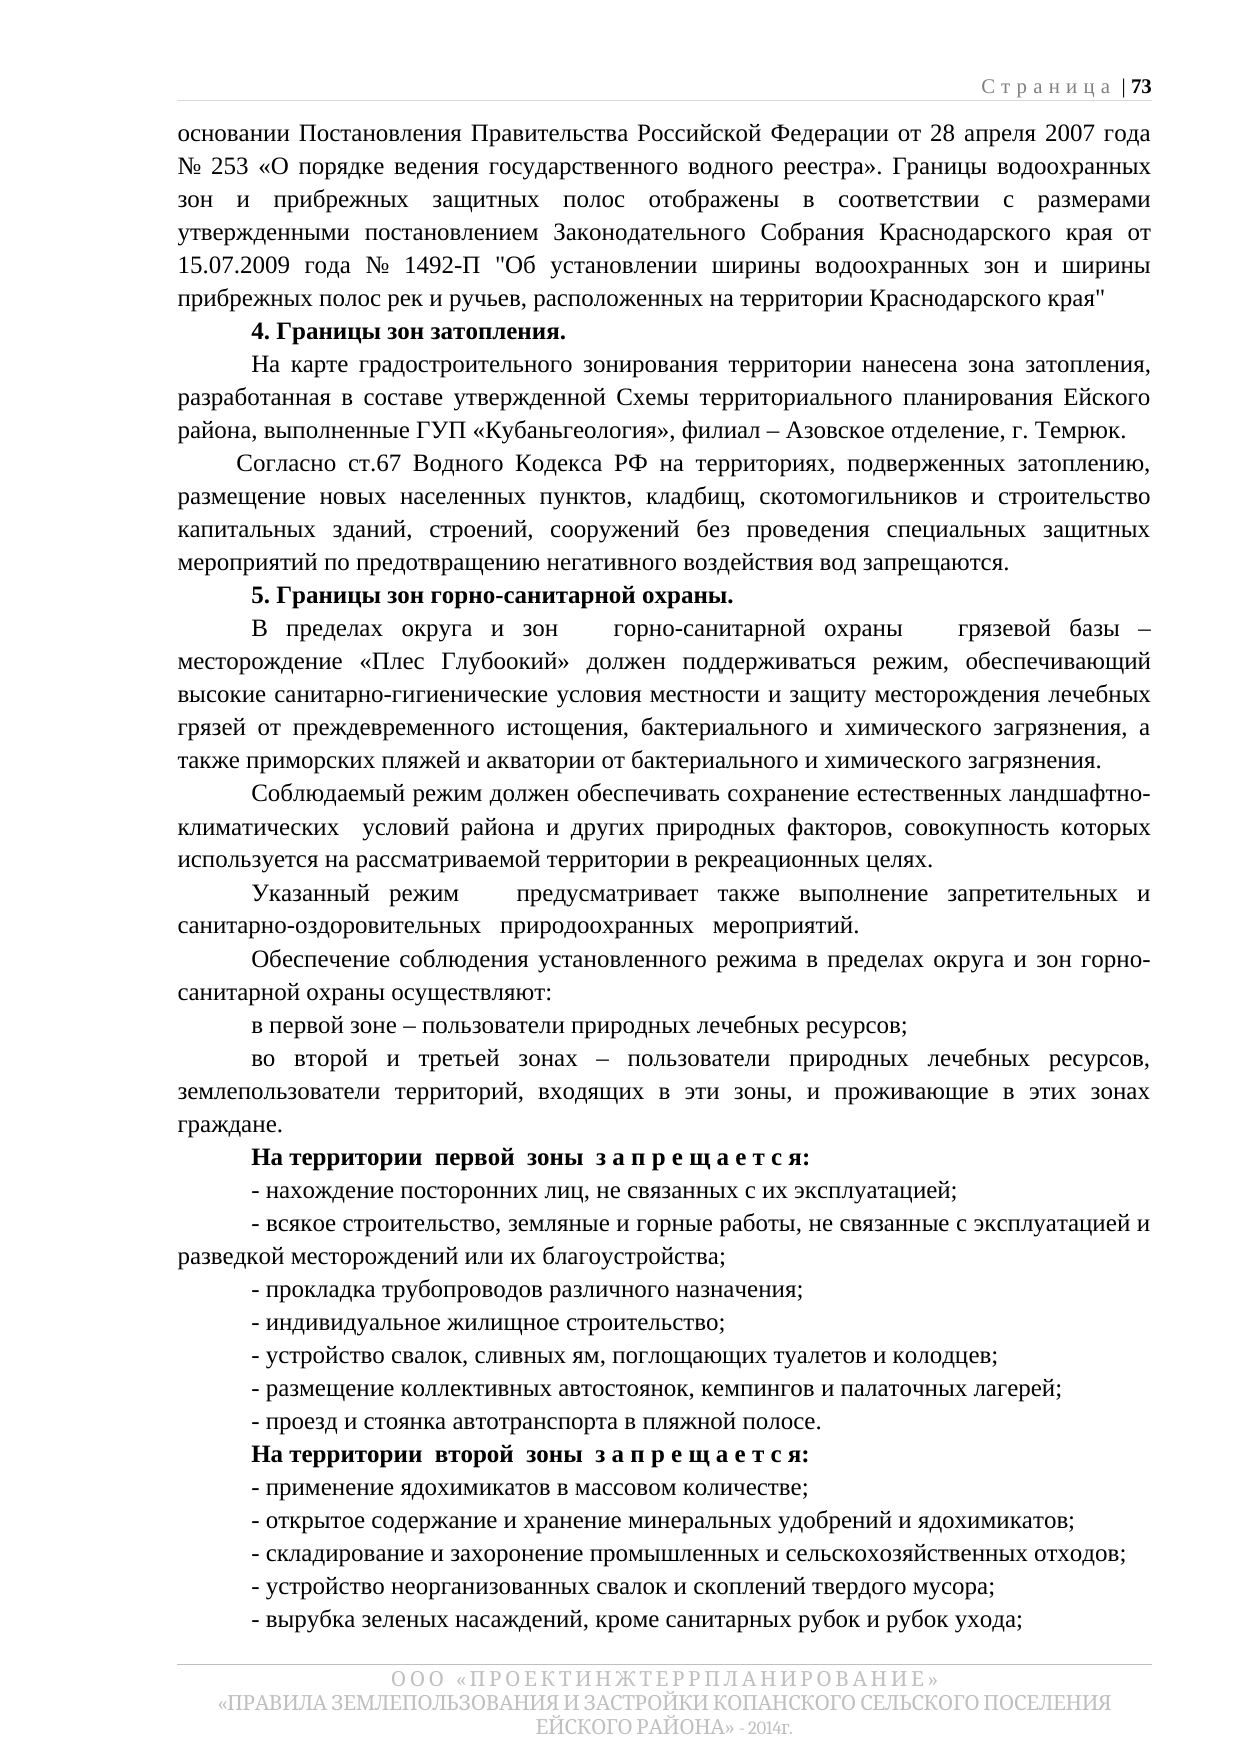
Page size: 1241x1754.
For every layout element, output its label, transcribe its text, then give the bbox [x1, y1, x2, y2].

text - открытое содержание и хранение минеральных удобрений и ядохимикатов; [177, 1505, 1152, 1534]
text - проезд и стоянка автотранспорта в пляжной полосе. [177, 1406, 1152, 1435]
text В пределах округа и зон горно-санитарной охраны грязевой базы – месторождение «Плес Глубоокий» должен поддерживаться режим, обеспечивающий высокие санитарно-гигиенические условия местности и защиту месторождения лечебных грязей от преждевременного истощения, бактериального и химического загрязнения, а также приморских пляжей и акватории от бактериального и химического загрязнения. [177, 613, 1152, 774]
text 4. Границы зон затопления. [177, 316, 1152, 345]
text Обеспечение соблюдения установленного режима в пределах округа и зон горно-санитарной охраны осуществляют: [177, 944, 1152, 1005]
text Согласно ст.67 Водного Кодекса РФ на территориях, подверженных затоплению, размещение новых населенных пунктов, кладбищ, скотомогильников и строительство капитальных зданий, строений, сооружений без проведения специальных защитных мероприятий по предотвращению негативного воздействия вод запрещаются. [177, 448, 1152, 576]
text во второй и третьей зонах – пользователи природных лечебных ресурсов, землепользователи территорий, входящих в эти зоны, и проживающие в этих зонах граждане. [177, 1043, 1152, 1137]
text Соблюдаемый режим должен обеспечивать сохранение естественных ландшафтно-климатических условий района и других природных факторов, совокупность которых используется на рассматриваемой территории в рекреационных целях. [177, 778, 1152, 873]
text - вырубка зеленых насаждений, кроме санитарных рубок и рубок ухода; [177, 1604, 1152, 1633]
text - индивидуальное жилищное строительство; [177, 1307, 1152, 1336]
text 5. Границы зон горно-санитарной охраны. [177, 580, 1152, 609]
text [177, 118, 1152, 312]
text - применение ядохимикатов в массовом количестве; [177, 1472, 1152, 1501]
text - устройство неорганизованных свалок и скоплений твердого мусора; [177, 1571, 1152, 1600]
text - устройство свалок, сливных ям, поглощающих туалетов и колодцев; [177, 1340, 1152, 1369]
text в первой зоне – пользователи природных лечебных ресурсов; [177, 1010, 1152, 1038]
text - нахождение посторонних лиц, не связанных с их эксплуатацией; [177, 1175, 1152, 1203]
text На карте градостроительного зонирования территории нанесена зона затопления, разработанная в составе утвержденной Схемы территориального планирования Ейского района, выполненные ГУП «Кубаньгеология», филиал – Азовское отделение, г. Темрюк. [177, 349, 1152, 444]
text - всякое строительство, земляные и горные работы, не связанные с эксплуатацией и разведкой месторождений или их благоустройства; [177, 1208, 1152, 1269]
text На территории второй зоны з а п р е щ а е т с я: [177, 1439, 1152, 1468]
text - прокладка трубопроводов различного назначения; [177, 1274, 1152, 1303]
text - размещение коллективных автостоянок, кемпингов и палаточных лагерей; [177, 1373, 1152, 1402]
text Указанный режим предусматривает также выполнение запретительных и санитарно-оздоровительных природоохранных мероприятий. [177, 878, 1152, 939]
text На территории первой зоны з а п р е щ а е т с я: [177, 1142, 1152, 1171]
text - складирование и захоронение промышленных и сельскохозяйственных отходов; [177, 1538, 1152, 1567]
